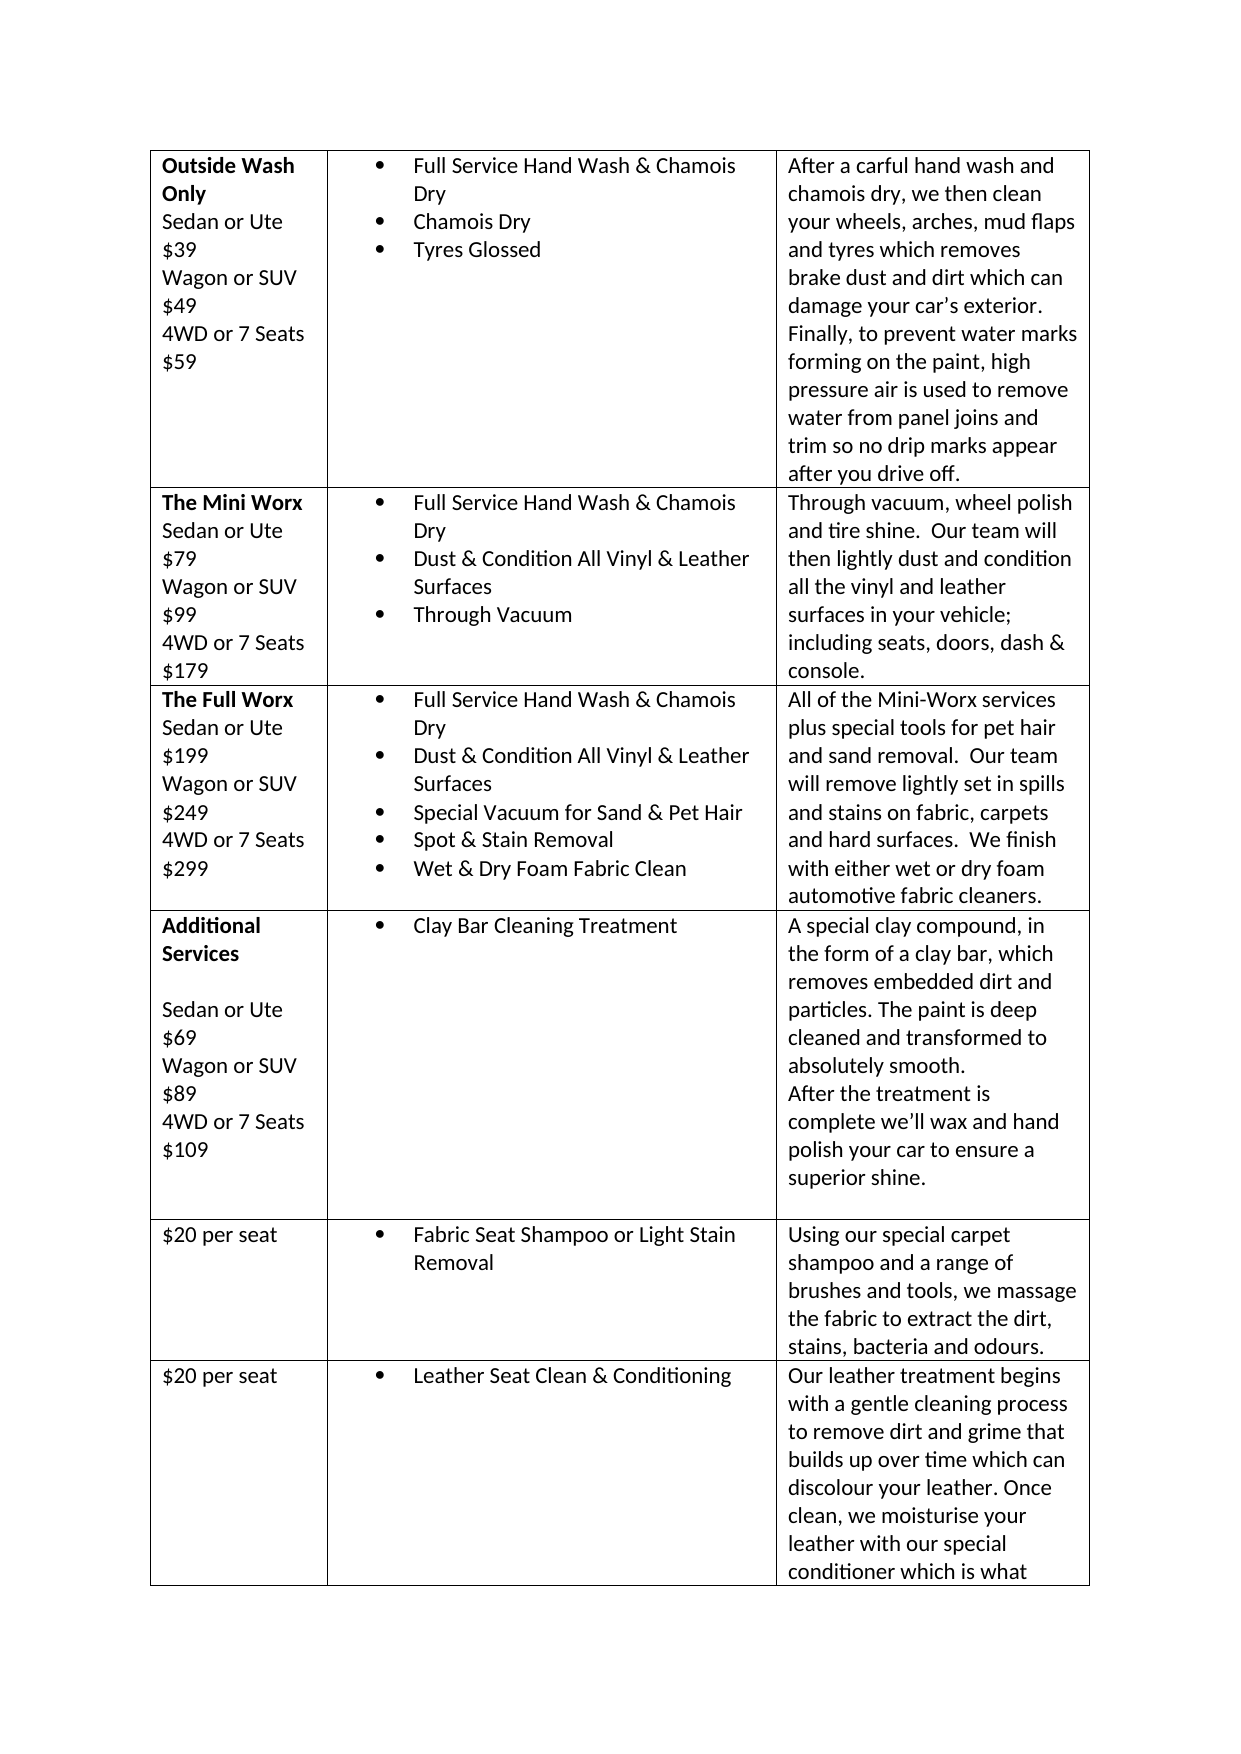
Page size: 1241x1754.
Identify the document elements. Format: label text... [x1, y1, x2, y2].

table_cell The Mini Worx Sedan or Ute $79 Wagon or SUV $99 4WD or 7 Seats $179 [151, 488, 327, 684]
table_cell Additional Services Sedan or Ute $69 Wagon or SUV $89 4WD or 7 Seats $109 [151, 911, 327, 1219]
table_header Outside Wash Only Sedan or Ute $39 Wagon or SUV $49 4WD or 7 Seats $59 [151, 151, 327, 487]
table_cell Clay Bar Cleaning Treatment [328, 911, 776, 1219]
table_cell Fabric Seat Shampoo or Light Stain Removal [328, 1220, 776, 1360]
table_cell Through vacuum, wheel polish and tire shine. Our team will then lightly dust and condition all the vinyl and leather surfaces in your vehicle; including seats, doors, dash & console. [777, 488, 1089, 684]
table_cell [328, 1361, 776, 1585]
table_header Full Service Hand Wash & Chamois Dry Chamois Dry Tyres Glossed [328, 151, 776, 487]
table_cell All of the Mini-Worx services plus special tools for pet hair and sand removal. Our team will remove lightly set in spills and stains on fabric, carpets and hard surfaces. We finish with either wet or dry foam automotive fabric cleaners. [777, 686, 1089, 910]
table_cell A special clay compound, in the form of a clay bar, which removes embedded dirt and particles. The paint is deep cleaned and transformed to absolutely smooth. After the treatment is complete we’ll wax and hand polish your car to ensure a superior shine. [777, 911, 1089, 1219]
table_cell $20 per seat [151, 1220, 327, 1360]
table_header After a carful hand wash and chamois dry, we then clean your wheels, arches, mud flaps and tyres which removes brake dust and dirt which can damage your car’s exterior. Finally, to prevent water marks forming on the paint, high pressure air is used to remove water from panel joins and trim so no drip marks appear after you drive off. [777, 151, 1089, 487]
table_cell Full Service Hand Wash & Chamois Dry Dust & Condition All Vinyl & Leather Surfaces Special Vacuum for Sand & Pet Hair Spot & Stain Removal Wet & Dry Foam Fabric Clean [328, 686, 776, 910]
table_cell Full Service Hand Wash & Chamois Dry Dust & Condition All Vinyl & Leather Surfaces Through Vacuum [328, 488, 776, 684]
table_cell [777, 1361, 1089, 1585]
table_cell The Full Worx Sedan or Ute $199 Wagon or SUV $249 4WD or 7 Seats $299 [151, 686, 327, 910]
table_cell $20 per seat [151, 1361, 327, 1585]
table_cell Using our special carpet shampoo and a range of brushes and tools, we massage the fabric to extract the dirt, stains, bacteria and odours. [777, 1220, 1089, 1360]
